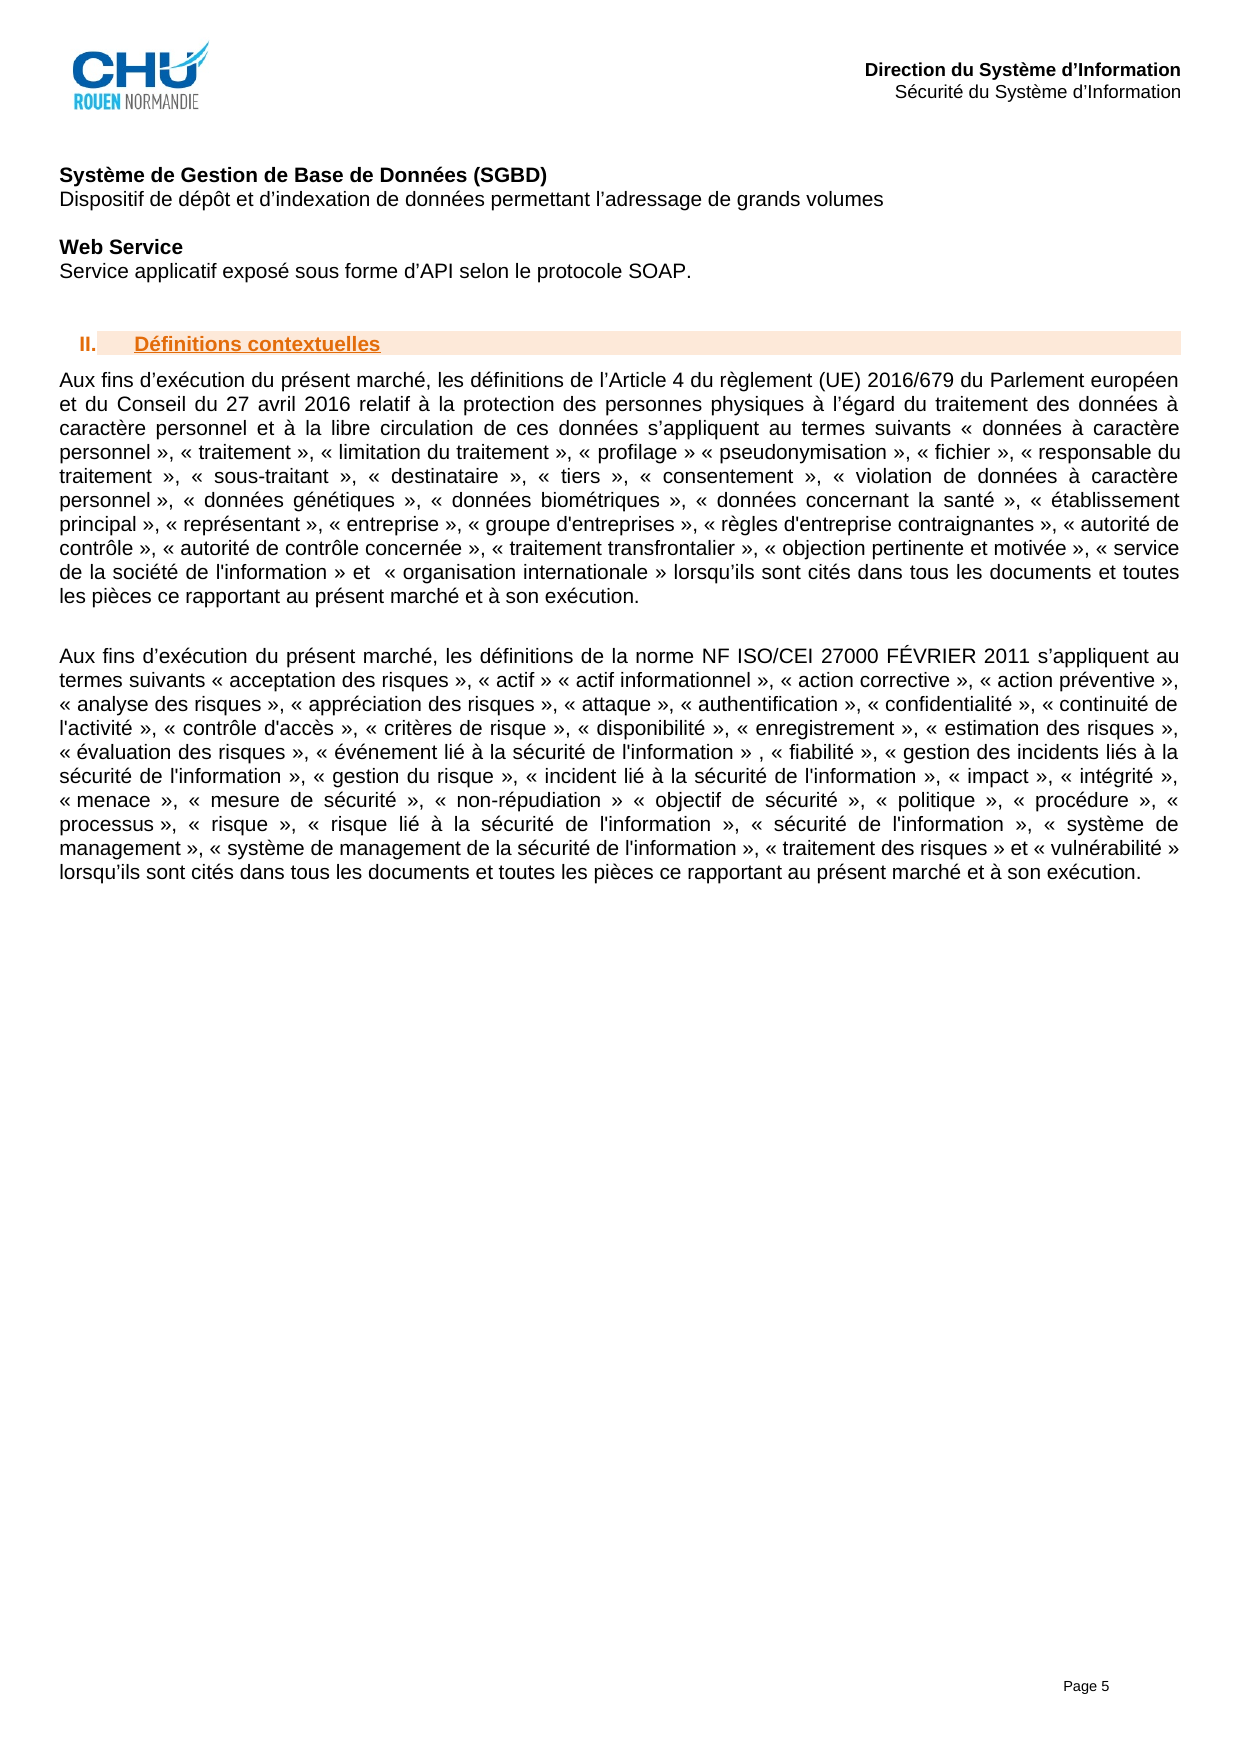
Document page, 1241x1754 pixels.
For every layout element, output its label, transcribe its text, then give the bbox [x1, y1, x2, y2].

text Système de Gestion de Base de Données (SGBD) [59, 163, 1181, 187]
text Dispositif de dépôt et d’indexation de données permettant l’adressage de grands volumes [59, 187, 1181, 211]
picture [68, 37, 209, 109]
text Aux fins d’exécution du présent marché, les définitions de la norme NF ISO/CEI 27000 FÉVRIER 2011 s’appliquent au termes suivants « acceptation des risques », « actif » « actif informationnel », « action corrective », « action préventive », « analyse des risques », « appréciation des risques », « attaque », « authentification », « confidentialité », « continuité de l'activité », « contrôle d'accès », « critères de risque », « disponibilité », « enregistrement », « estimation des risques », « évaluation des risques », « événement lié à la sécurité de l'information » , « fiabilité », « gestion des incidents liés à la sécurité de l'information », « gestion du risque », « incident lié à la sécurité de l'information », « impact », « intégrité », « menace », « mesure de sécurité », « non-répudiation » « objectif de sécurité », « politique », « procédure », « processus », « risque », « risque lié à la sécurité de l'information », « sécurité de l'information », « système de management », « système de management de la sécurité de l'information », « traitement des risques » et « vulnérabilité » lorsqu’ils sont cités dans tous les documents et toutes les pièces ce rapportant au présent marché et à son exécution. [59, 644, 1181, 883]
text Web Service [59, 234, 1181, 258]
text Aux fins d’exécution du présent marché, les définitions de l’Article 4 du règlement (UE) 2016/679 du Parlement européen et du Conseil du 27 avril 2016 relatif à la protection des personnes physiques à l’égard du traitement des données à caractère personnel et à la libre circulation de ces données s’appliquent au termes suivants « données à caractère personnel », « traitement », « limitation du traitement », « profilage » « pseudonymisation », « fichier », « responsable du traitement », « sous-traitant », « destinataire », « tiers », « consentement », « violation de données à caractère personnel », « données génétiques », « données biométriques », « données concernant la santé », « établissement principal », « représentant », « entreprise », « groupe d'entreprises », « règles d'entreprise contraignantes », « autorité de contrôle », « autorité de contrôle concernée », « traitement transfrontalier », « objection pertinente et motivée », « service de la société de l'information » et « organisation internationale » lorsqu’ils sont cités dans tous les documents et toutes les pièces ce rapportant au présent marché et à son exécution. [59, 368, 1181, 607]
text Définitions contextuelles [97, 331, 1181, 355]
text Service applicatif exposé sous forme d’API selon le protocole SOAP. [59, 258, 1181, 282]
